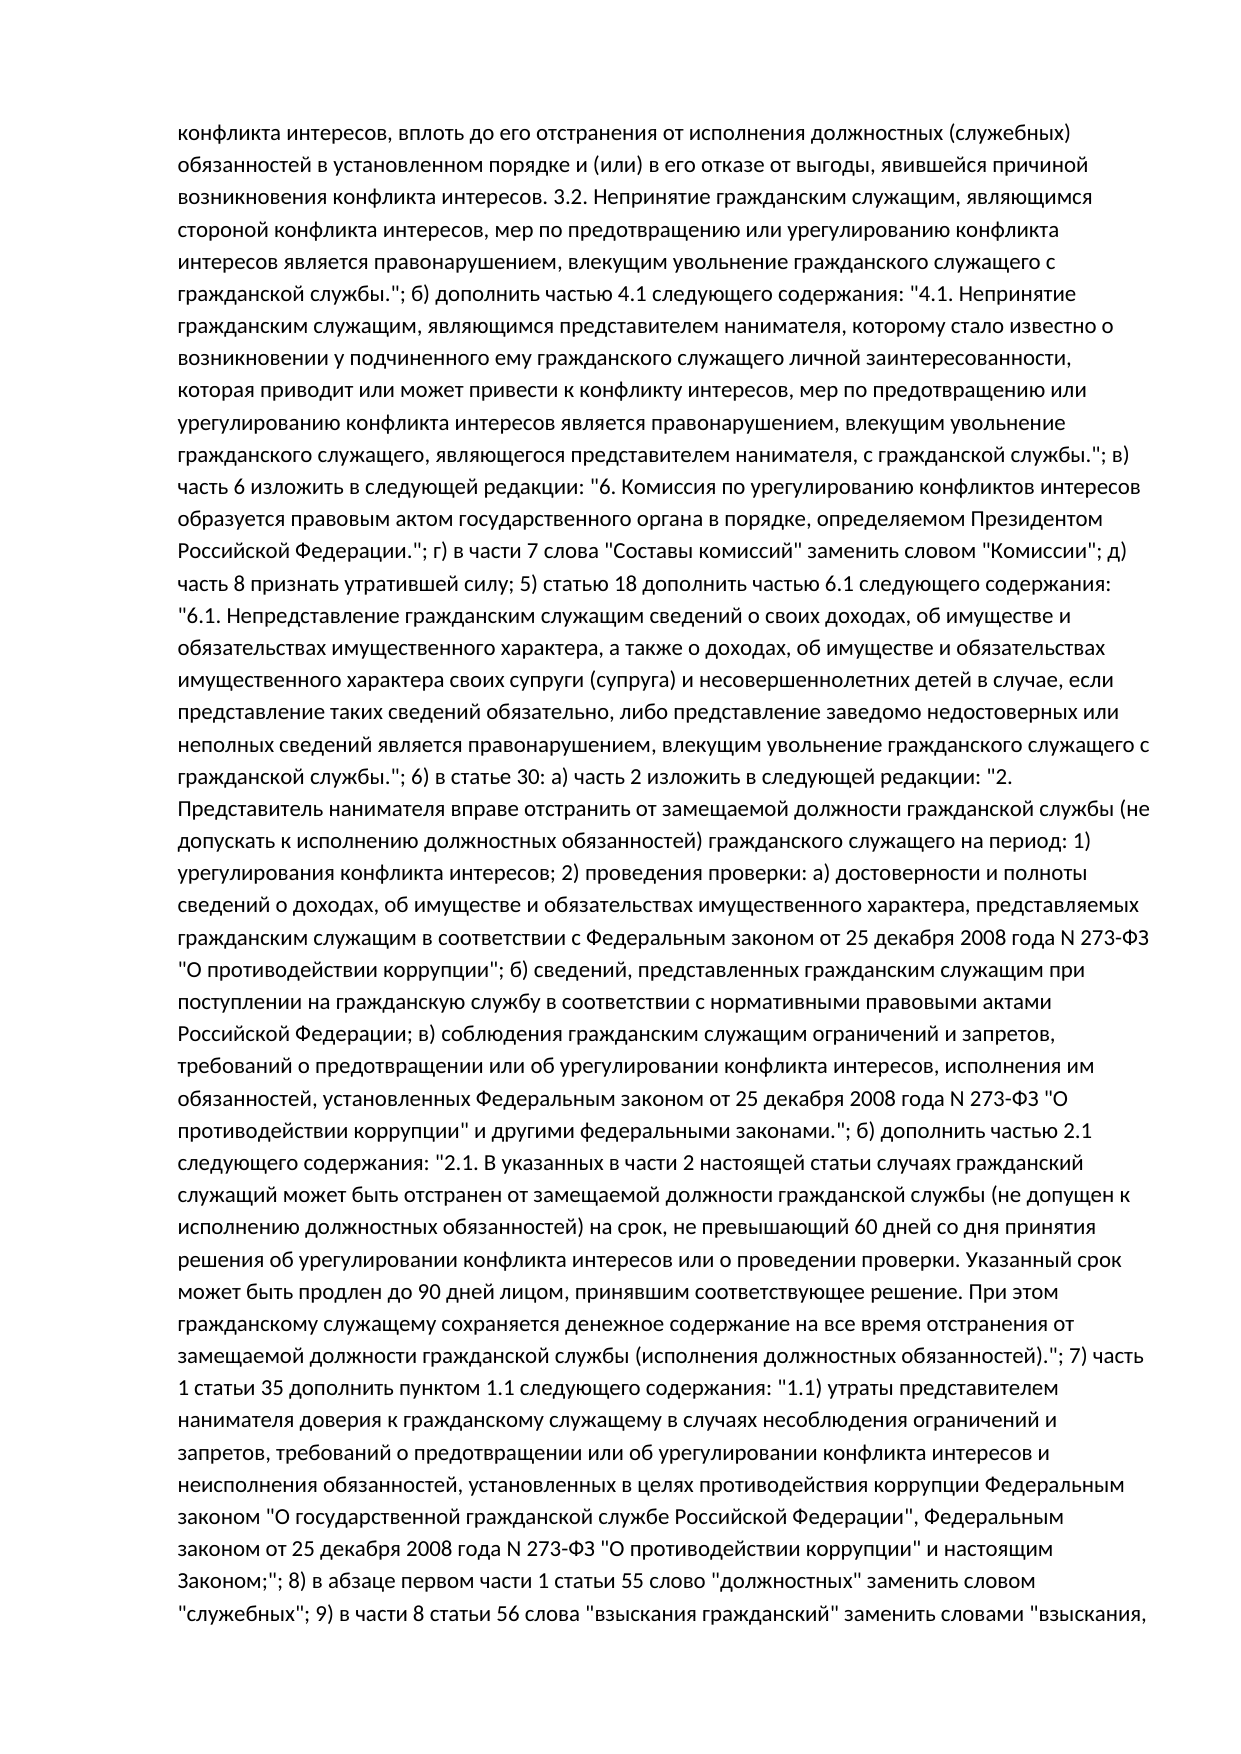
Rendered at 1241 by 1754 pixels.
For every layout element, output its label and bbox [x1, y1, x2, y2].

text [177, 118, 1152, 1627]
